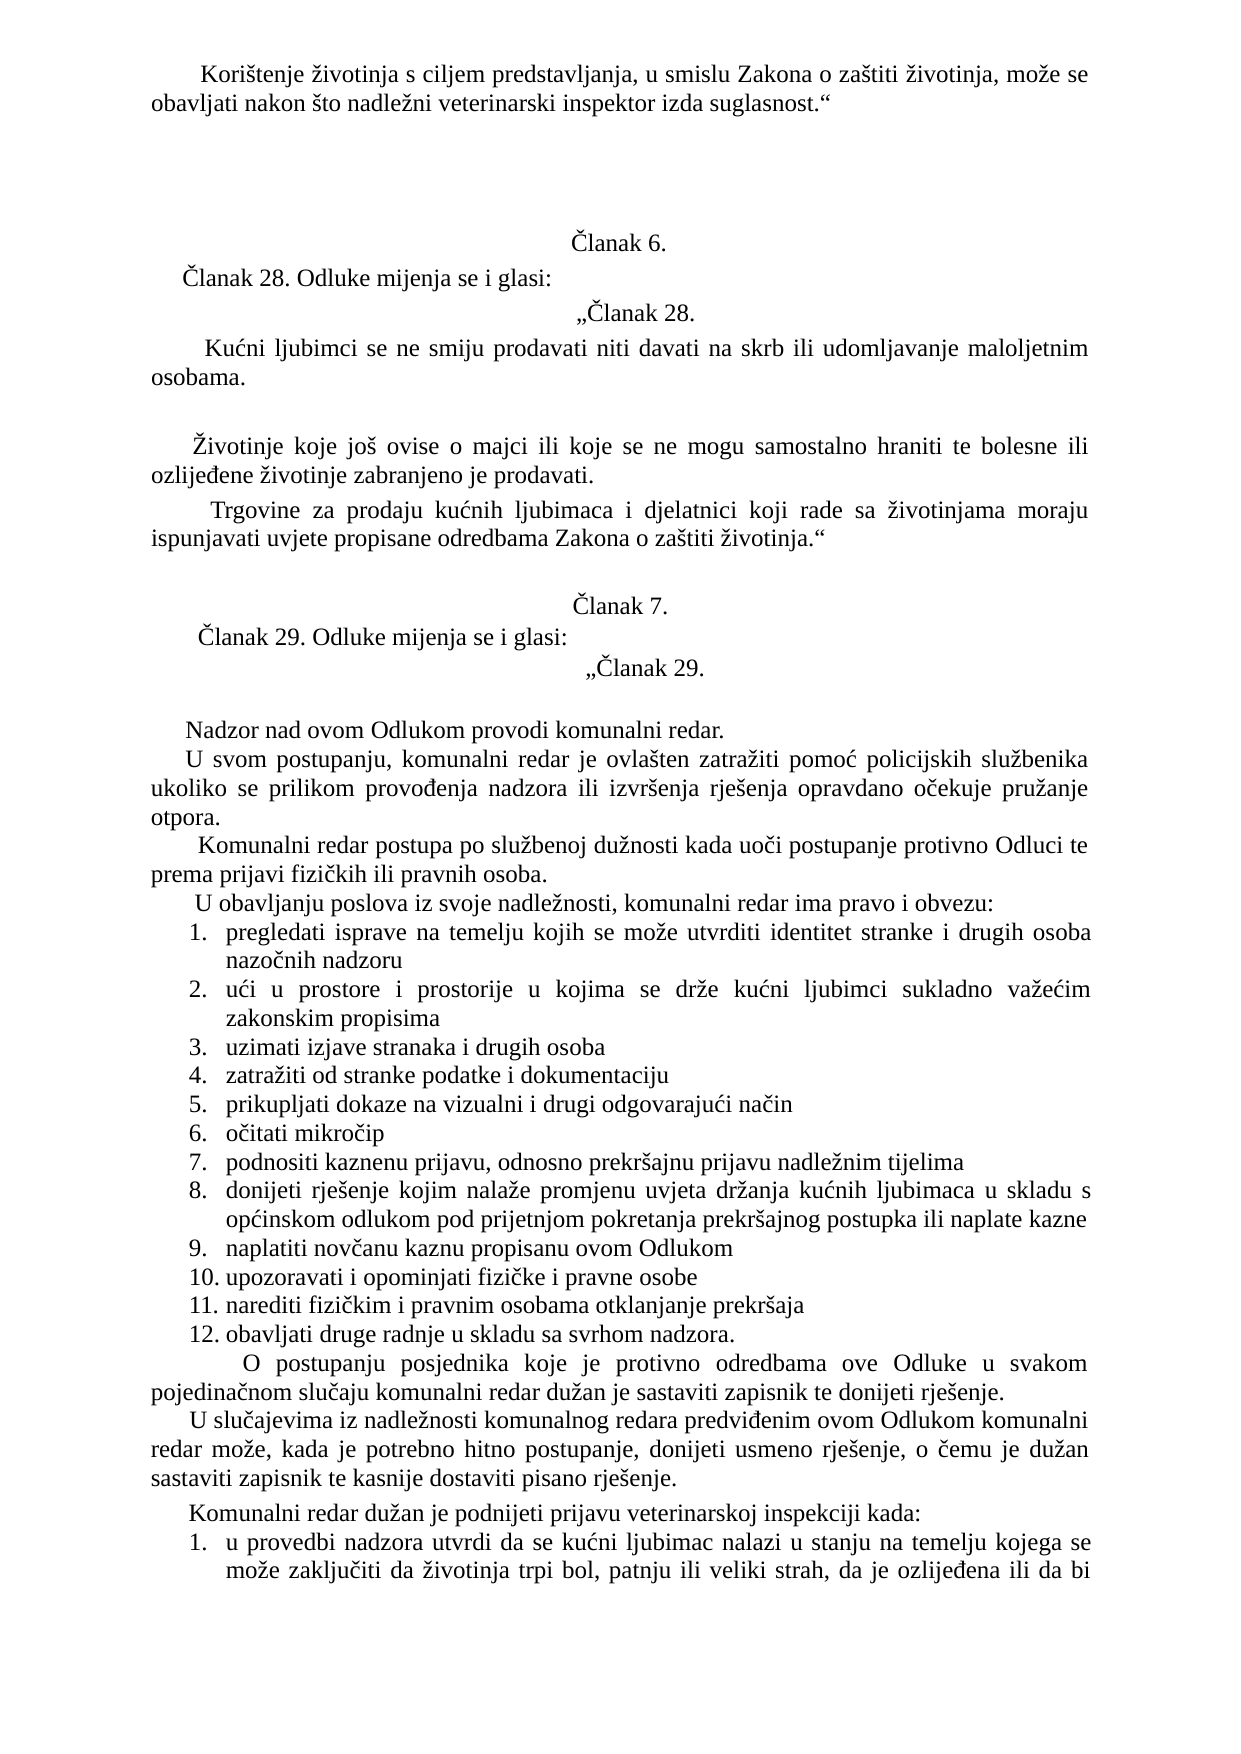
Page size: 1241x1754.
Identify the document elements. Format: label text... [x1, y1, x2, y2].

text U svom postupanju, komunalni redar je ovlašten zatražiti pomoć policijskih službenika ukoliko se prilikom provođenja nadzora ili izvršenja rješenja opravdano očekuje pružanje otpora. [151, 744, 1089, 831]
text Životinje koje još ovise o majci ili koje se ne mogu samostalno hraniti te bolesne ili ozlijeđene životinje zabranjeno je prodavati. [151, 431, 1089, 489]
text O postupanju posjednika koje je protivno odredbama ove Odluke u svakom pojedinačnom slučaju komunalni redar dužan je sastaviti zapisnik te donijeti rješenje. [151, 1348, 1089, 1406]
text Kućni ljubimci se ne smiju prodavati niti davati na skrb ili udomljavanje maloljetnim osobama. [151, 333, 1089, 390]
text Članak 28. Odluke mijenja se i glasi: [151, 263, 1089, 292]
list prikupljati dokaze na vizualni i drugi odgovarajući način [188, 1089, 1092, 1118]
list upozoravati i opominjati fizičke i pravne osobe [188, 1262, 1092, 1291]
text Komunalni redar dužan je podnijeti prijavu veterinarskoj inspekciji kada: [151, 1498, 1089, 1527]
text U slučajevima iz nadležnosti komunalnog redara predviđenim ovom Odlukom komunalni redar može, kada je potrebno hitno postupanje, donijeti usmeno rješenje, o čemu je dužan sastaviti zapisnik te kasnije dostaviti pisano rješenje. [151, 1406, 1089, 1492]
list zatražiti od stranke podatke i dokumentaciju [188, 1061, 1092, 1089]
list narediti fizičkim i pravnim osobama otklanjanje prekršaja [188, 1291, 1092, 1319]
list obavljati druge radnje u skladu sa svrhom nadzora. [188, 1319, 1092, 1348]
text Članak 7. [148, 591, 1092, 620]
list očitati mikročip [188, 1118, 1092, 1147]
list uzimati izjave stranaka i drugih osoba [188, 1032, 1092, 1061]
text Komunalni redar postupa po službenoj dužnosti kada uoči postupanje protivno Odluci te prema prijavi fizičkih ili pravnih osoba. [151, 831, 1089, 888]
list donijeti rješenje kojim nalaže promjenu uvjeta držanja kućnih ljubimaca u skladu s općinskom odlukom pod prijetnjom pokretanja prekršajnog postupka ili naplate kazne [188, 1176, 1092, 1233]
text „Članak 29. [148, 653, 1092, 682]
text Korištenje životinja s ciljem predstavljanja, u smislu Zakona o zaštiti životinja, može se obavljati nakon što nadležni veterinarski inspektor izda suglasnost.“ [151, 59, 1089, 117]
list pregledati isprave na temelju kojih se može utvrditi identitet stranke i drugih osoba nazočnih nadzoru [188, 917, 1092, 974]
text Nadzor nad ovom Odlukom provodi komunalni redar. [151, 716, 1089, 744]
text U obavljanju poslova iz svoje nadležnosti, komunalni redar ima pravo i obvezu: [151, 888, 1089, 917]
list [188, 1527, 1092, 1584]
list podnositi kaznenu prijavu, odnosno prekršajnu prijavu nadležnim tijelima [188, 1147, 1092, 1176]
list ući u prostore i prostorije u kojima se drže kućni ljubimci sukladno važećim zakonskim propisima [188, 974, 1092, 1032]
text Trgovine za prodaju kućnih ljubimaca i djelatnici koji rade sa životinjama moraju ispunjavati uvjete propisane odredbama Zakona o zaštiti životinja.“ [151, 495, 1089, 552]
text Članak 6. [148, 228, 1089, 257]
text Članak 29. Odluke mijenja se i glasi: [148, 622, 1092, 651]
list naplatiti novčanu kaznu propisanu ovom Odlukom [188, 1233, 1092, 1262]
text „Članak 28. [151, 298, 1089, 327]
